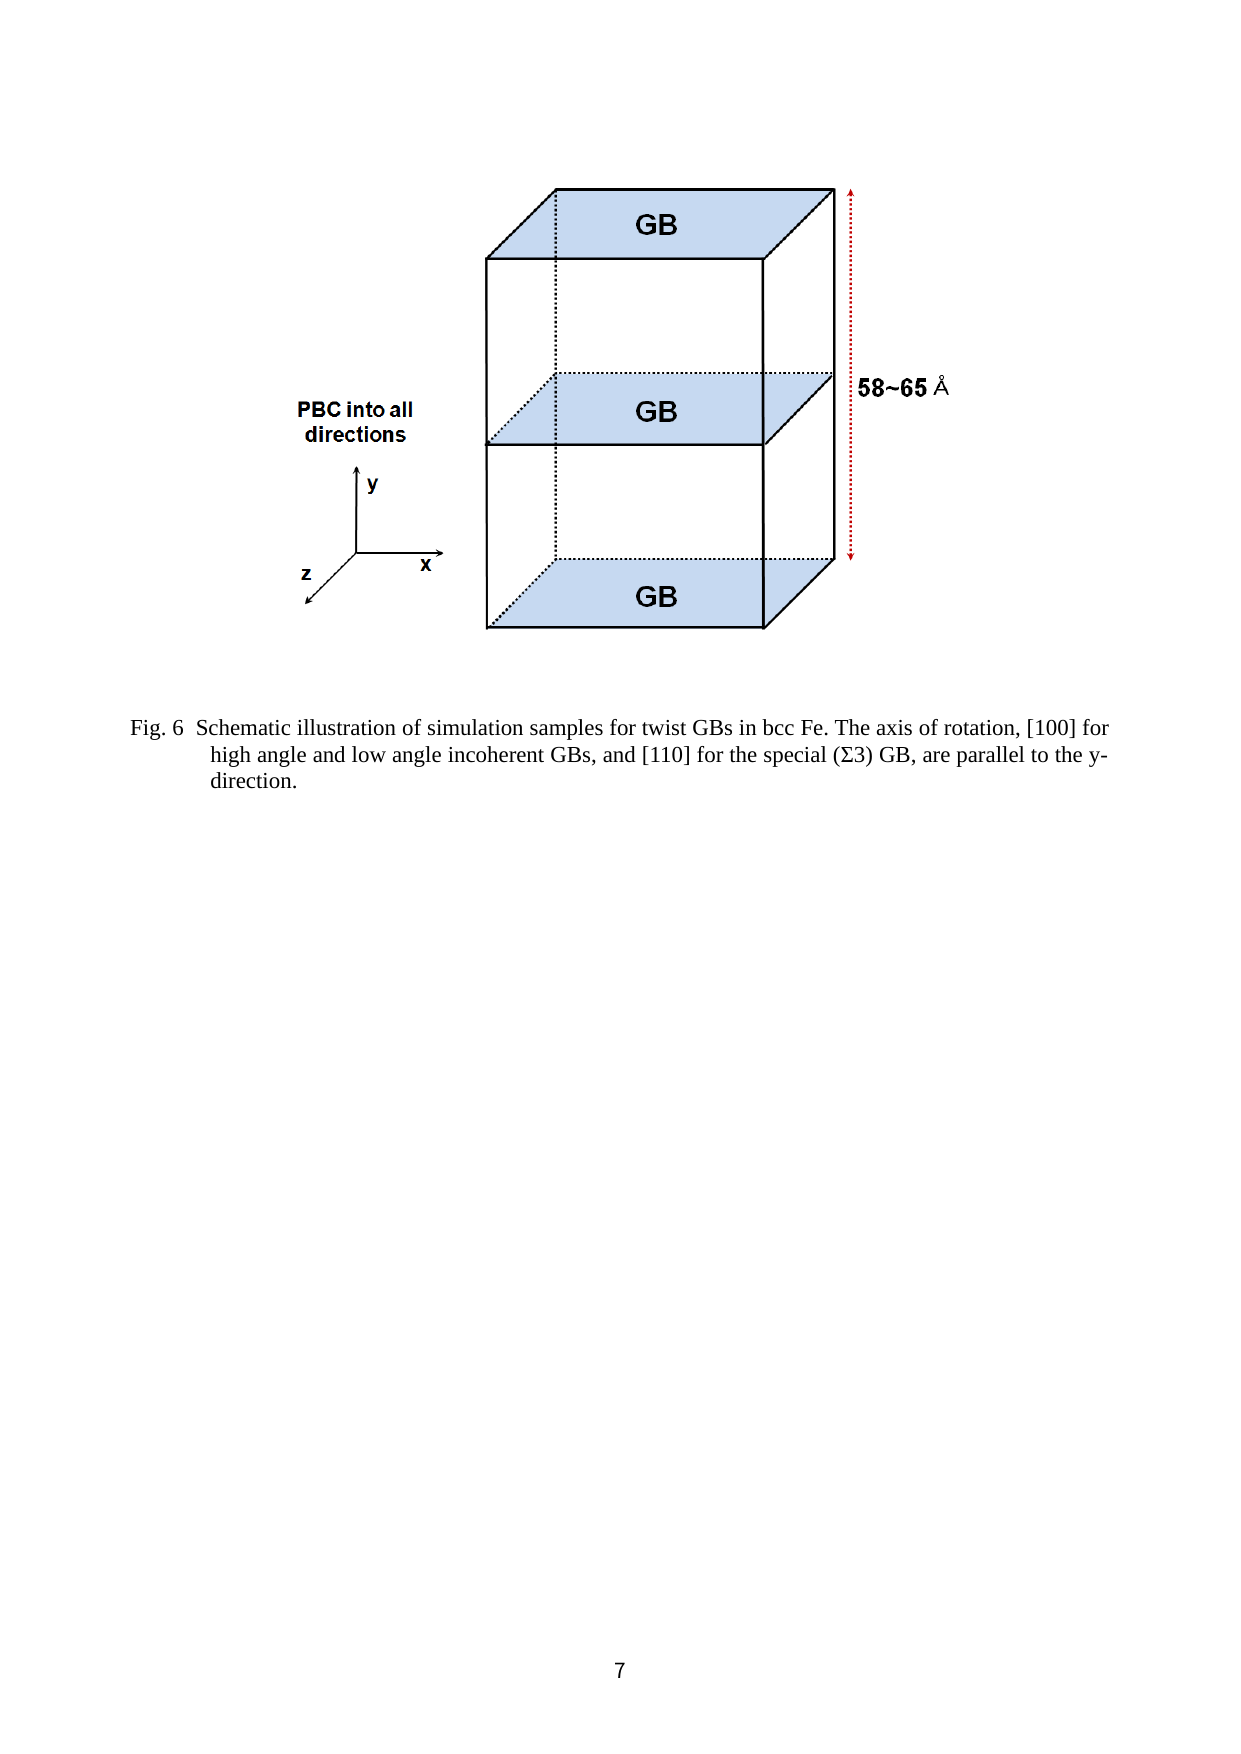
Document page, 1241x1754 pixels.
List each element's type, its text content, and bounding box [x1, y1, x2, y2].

picture [295, 177, 951, 636]
text Fig. 6 Schematic illustration of simulation samples for twist GBs in bcc Fe. The axis of rotation, [100] for high angle and low angle incoherent GBs, and [110] for the special (Σ3) GB, are parallel to the y-direction. [130, 714, 1110, 793]
